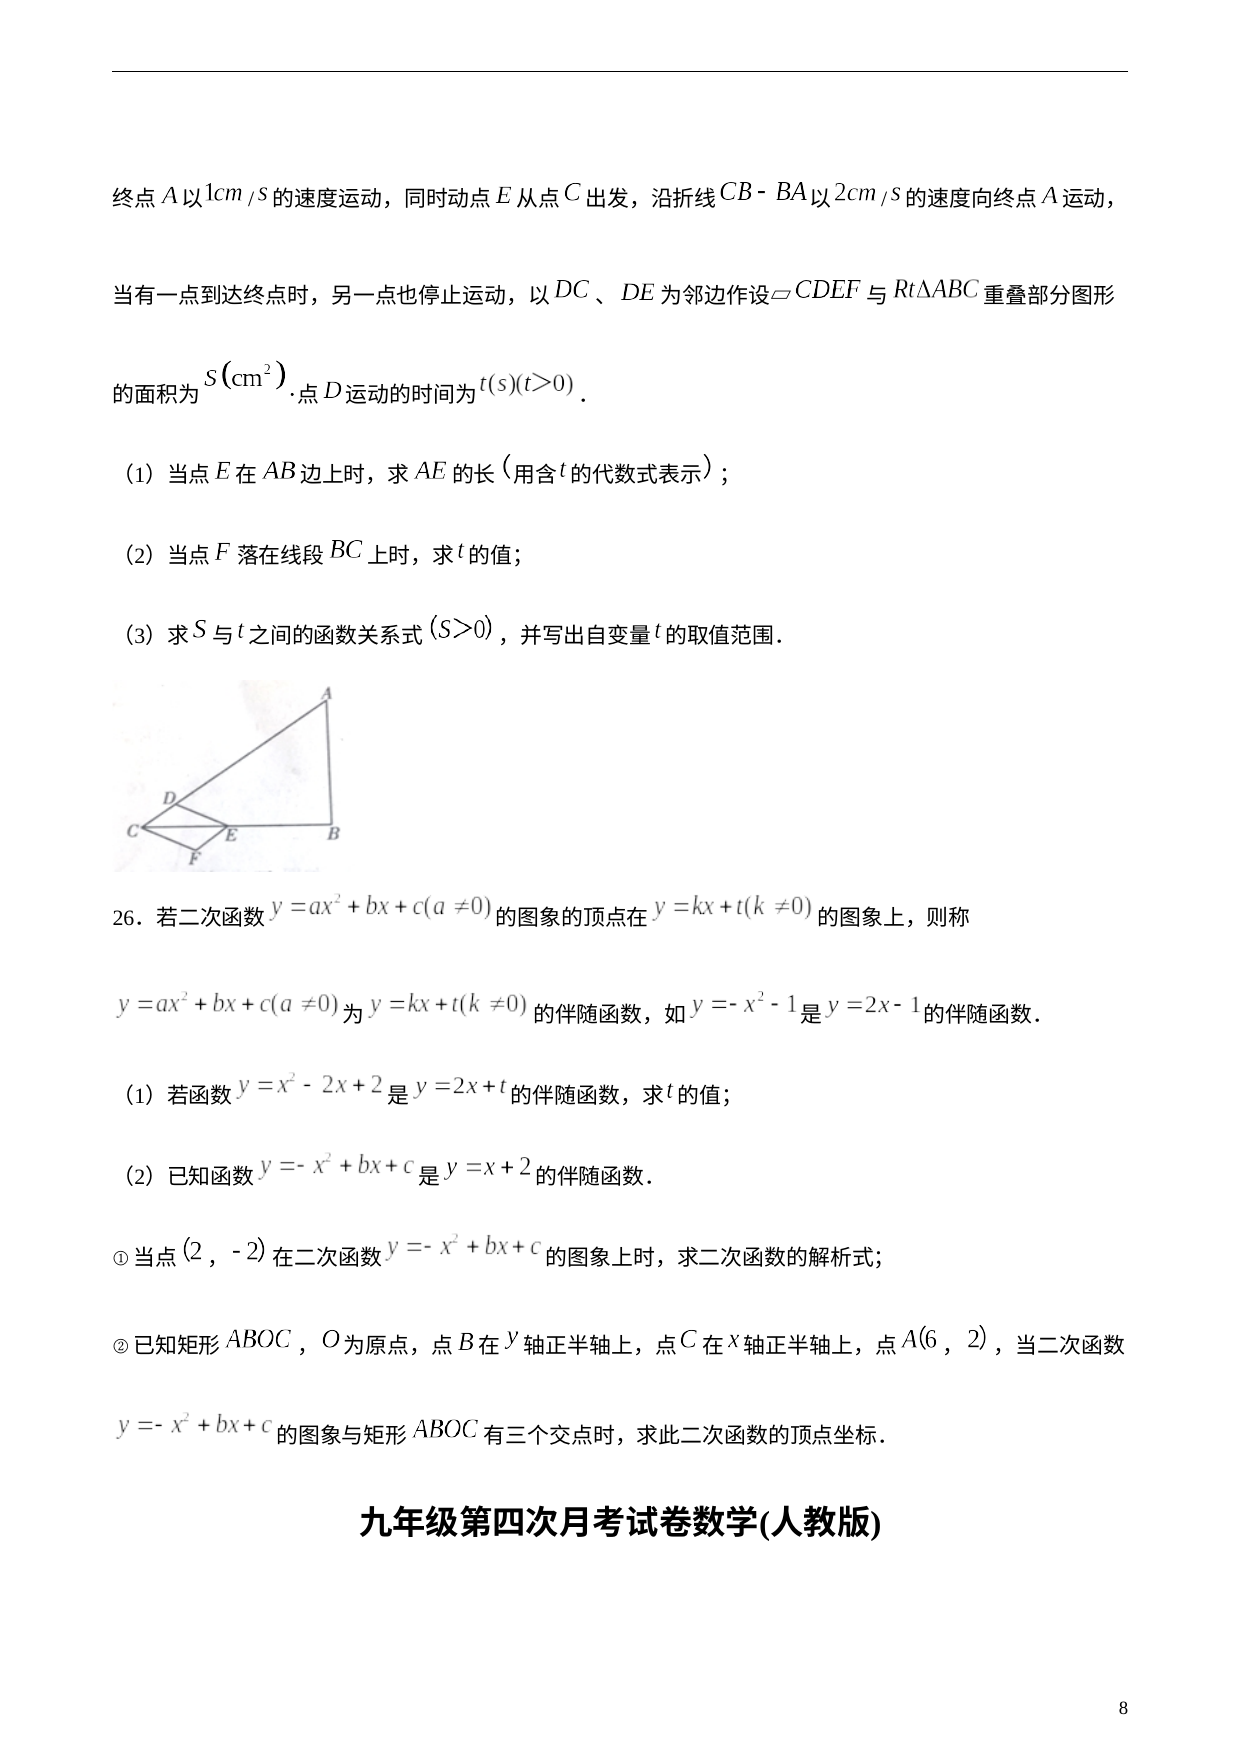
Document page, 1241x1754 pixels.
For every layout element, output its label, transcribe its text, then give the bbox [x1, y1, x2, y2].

text 九年级第四次月考试卷数学(人教版) [112, 1487, 1128, 1552]
text （1）若函数是的伴随函数，求的值； [112, 1066, 1128, 1131]
text 26．若二次函数的图象的顶点在的图象上，则称为的伴随函数，如是的伴随函数． [112, 888, 1128, 1050]
text （3）求与之间的函数关系式，并写出自变量的取值范围． [112, 599, 1128, 664]
text （2）已知函数是的伴随函数． [112, 1147, 1128, 1212]
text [112, 162, 1128, 422]
text （1）当点在边上时，求的长用含的代数式表示； [112, 438, 1128, 503]
text ②已知矩形，为原点，点在轴正半轴上，点在轴正半轴上，点，，当二次函数的图象与矩形有三个交点时，求此二次函数的顶点坐标． [112, 1309, 1128, 1471]
picture [112, 680, 356, 872]
text （2）当点落在线段上时，求的值； [112, 519, 1128, 584]
text ①当点，在二次函数的图象上时，求二次函数的解析式； [112, 1228, 1128, 1293]
